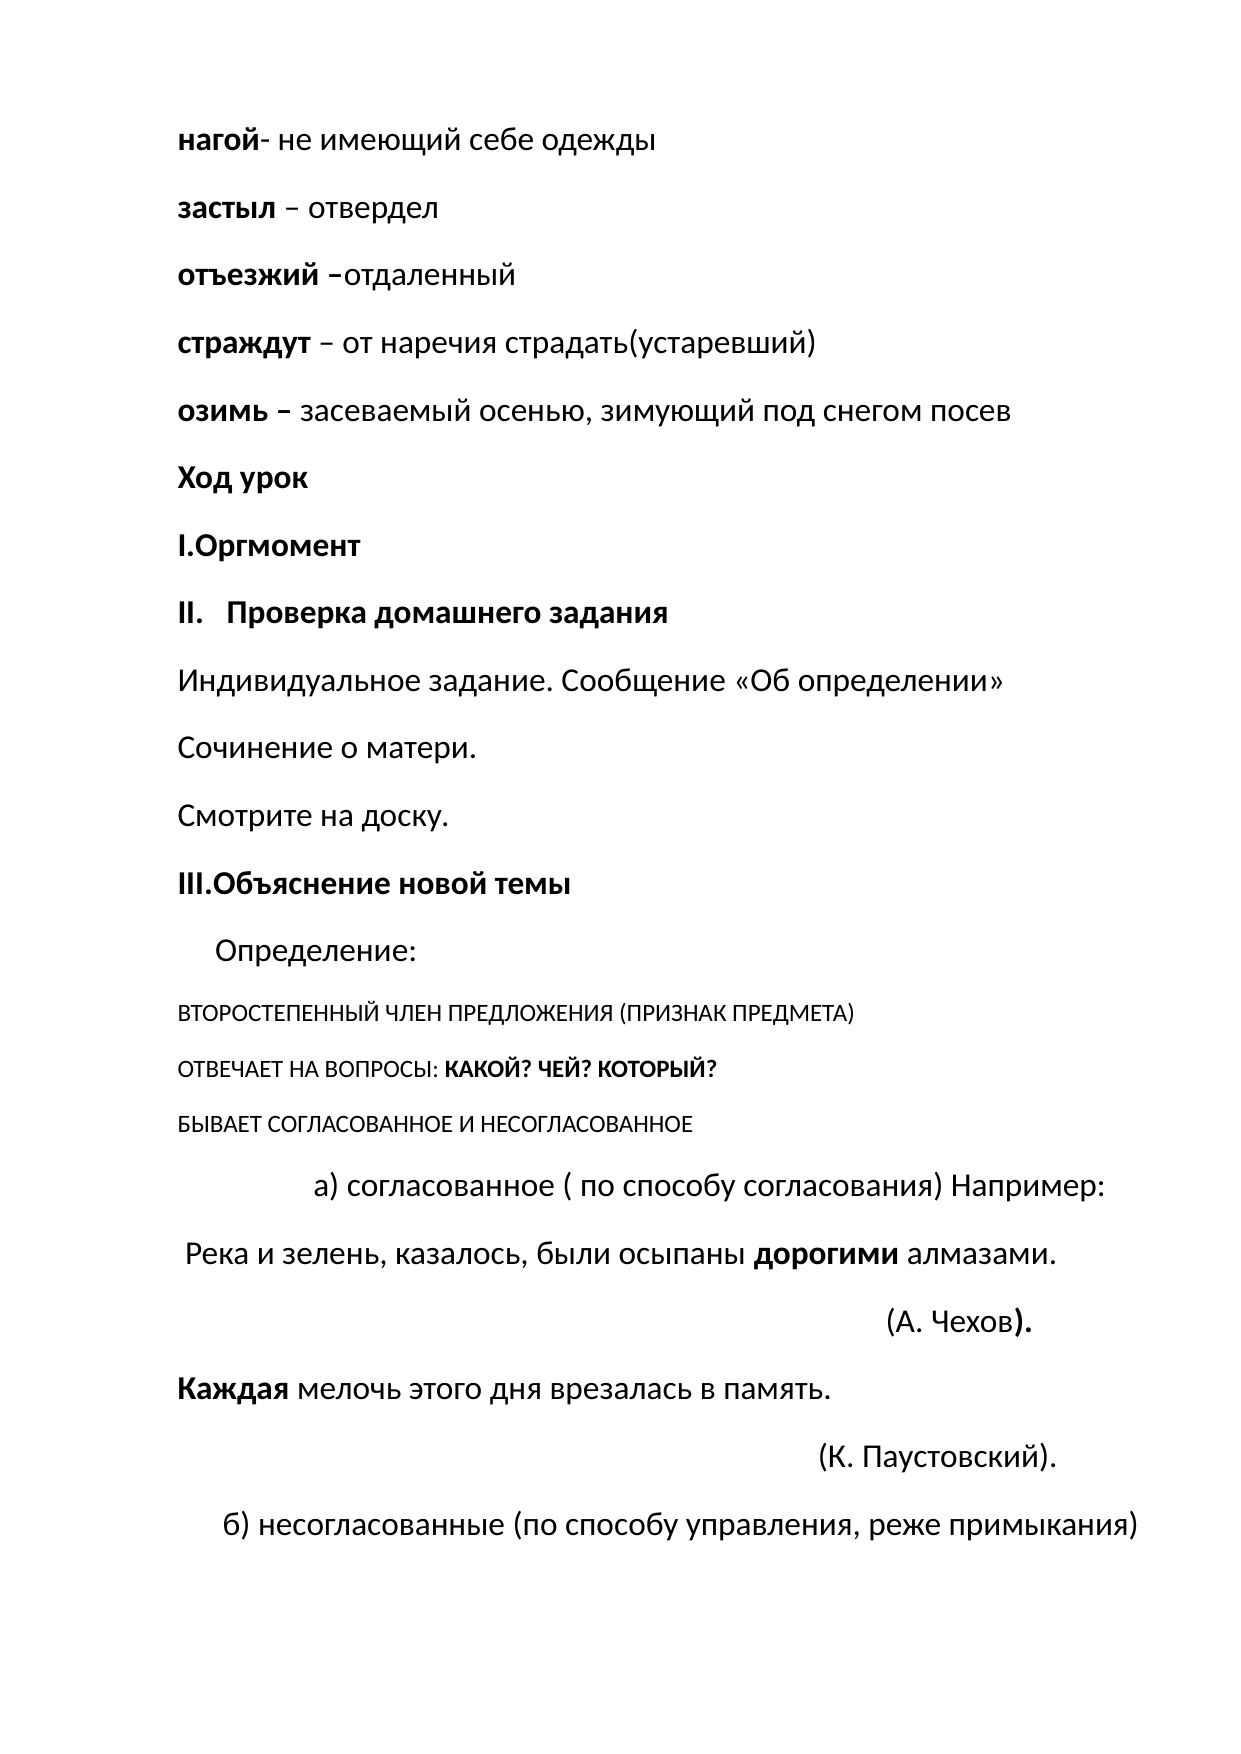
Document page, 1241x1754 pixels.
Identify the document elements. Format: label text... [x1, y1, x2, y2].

text Каждая мелочь этого дня врезалась в память. [177, 1367, 1152, 1408]
text а) согласованное ( по способу согласования) Например: [177, 1164, 1152, 1205]
text II. Проверка домашнего задания [177, 591, 1152, 632]
text Смотрите на доску. [177, 794, 1152, 835]
text I.Оргмомент [177, 524, 1152, 564]
text застыл – отвердел [177, 186, 1152, 226]
text (К. Паустовский). [177, 1435, 1152, 1476]
text нагой- не имеющий себе одежды [177, 118, 1152, 159]
text III.Объяснение новой темы [177, 862, 1152, 902]
text (А. Чехов). [177, 1300, 1152, 1340]
text Индивидуальное задание. Сообщение «Об определении» [177, 659, 1152, 700]
text Определение: [215, 929, 1152, 970]
text страждут – от наречия страдать(устаревший) [177, 321, 1152, 362]
text ВТОРОСТЕПЕННЫЙ ЧЛЕН ПРЕДЛОЖЕНИЯ (ПРИЗНАК ПРЕДМЕТА) [177, 997, 1152, 1027]
text б) несогласованные (по способу управления, реже примыкания) [177, 1502, 1152, 1543]
text Сочинение о матери. [177, 727, 1152, 767]
text Ход урок [177, 456, 1152, 497]
text БЫВАЕТ СОГЛАСОВАННОЕ И НЕСОГЛАСОВАННОЕ [177, 1109, 1152, 1139]
text ОТВЕЧАЕТ НА ВОПРОСЫ: КАКОЙ? ЧЕЙ? КОТОРЫЙ? [177, 1053, 1152, 1083]
text отъезжий –отдаленный [177, 253, 1152, 294]
text Река и зелень, казалось, были осыпаны дорогими алмазами. [177, 1232, 1152, 1273]
text озимь – засеваемый осенью, зимующий под снегом посев [177, 388, 1152, 429]
